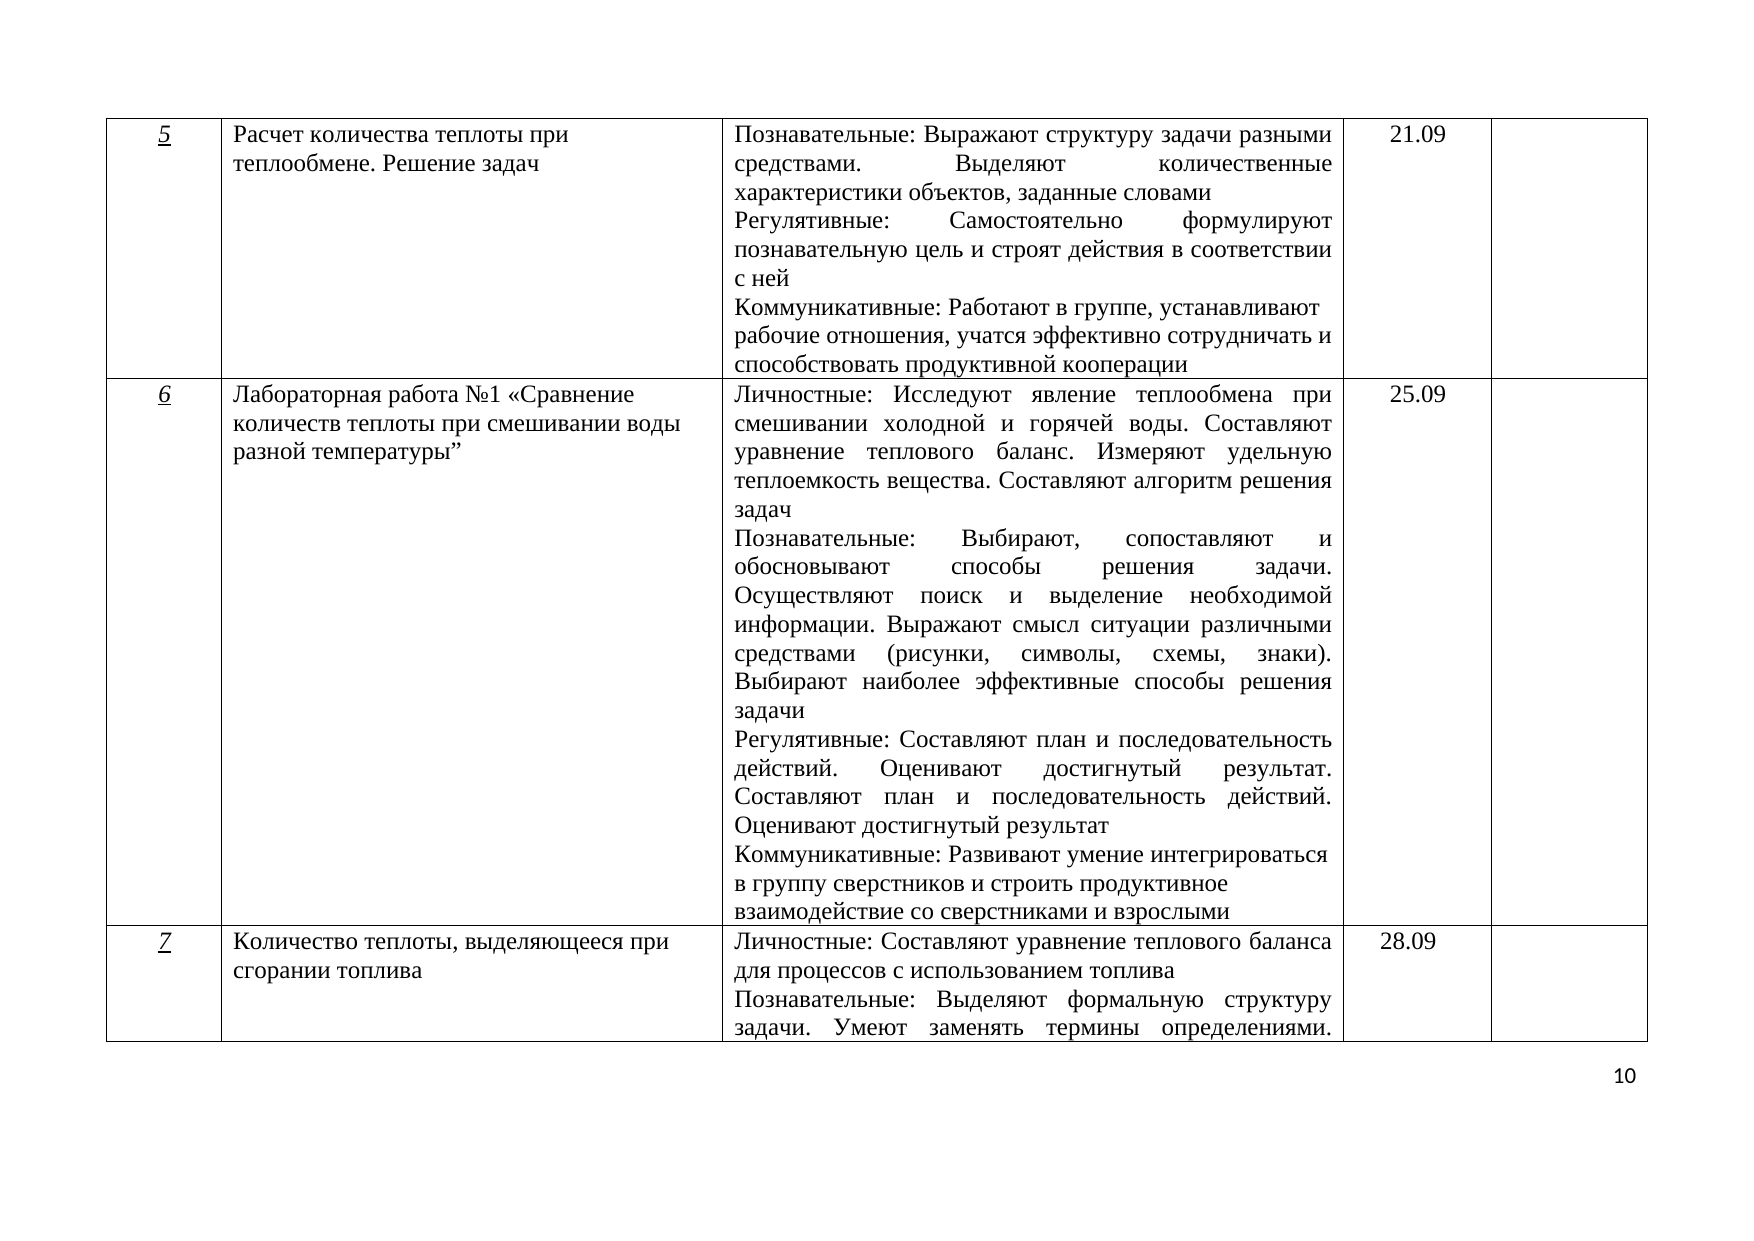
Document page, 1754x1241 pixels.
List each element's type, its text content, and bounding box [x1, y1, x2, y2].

table_cell 6 [107, 379, 221, 925]
table_cell 7 [107, 926, 221, 1041]
table_cell Познавательные: Выражают структуру задачи разными средствами. Выделяют количественные характеристики объектов, заданные словами Регулятивные: Самостоятельно формулируют познавательную цель и строят действия в соответствии с ней Коммуникативные: Работают в группе, устанавливают рабочие отношения, учатся эффективно сотрудничать и способствовать продуктивной кооперации [723, 119, 1343, 378]
table_cell 21.09 [1344, 119, 1491, 378]
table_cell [222, 926, 722, 1041]
table_cell Лабораторная работа №1 «Сравнение количеств теплоты при смешивании воды разной температуры” [222, 379, 722, 925]
table_cell [1492, 119, 1647, 378]
table_cell 28.09 [1344, 926, 1491, 1041]
table_cell Личностные: Исследуют явление теплообмена при смешивании холодной и горячей воды. Составляют уравнение теплового баланс. Измеряют удельную теплоемкость вещества. Составляют алгоритм решения задач Познавательные: Выбирают, сопоставляют и обосновывают способы решения задачи. Осуществляют поиск и выделение необходимой информации. Выражают смысл ситуации различными средствами (рисунки, символы, схемы, знаки). Выбирают наиболее эффективные способы решения задачи Регулятивные: Составляют план и последовательность действий. Оценивают достигнутый результат. Составляют план и последовательность действий. Оценивают достигнутый результат Коммуникативные: Развивают умение интегрироваться в группу сверстников и строить продуктивное взаимодействие со сверстниками и взрослыми [723, 379, 1343, 925]
table_cell 5 [107, 119, 221, 378]
table_cell 25.09 [1344, 379, 1491, 925]
table_cell [1492, 379, 1647, 925]
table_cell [723, 926, 1343, 1041]
table_cell [1492, 926, 1647, 1041]
table_cell Расчет количества теплоты при теплообмене. Решение задач [222, 119, 722, 378]
